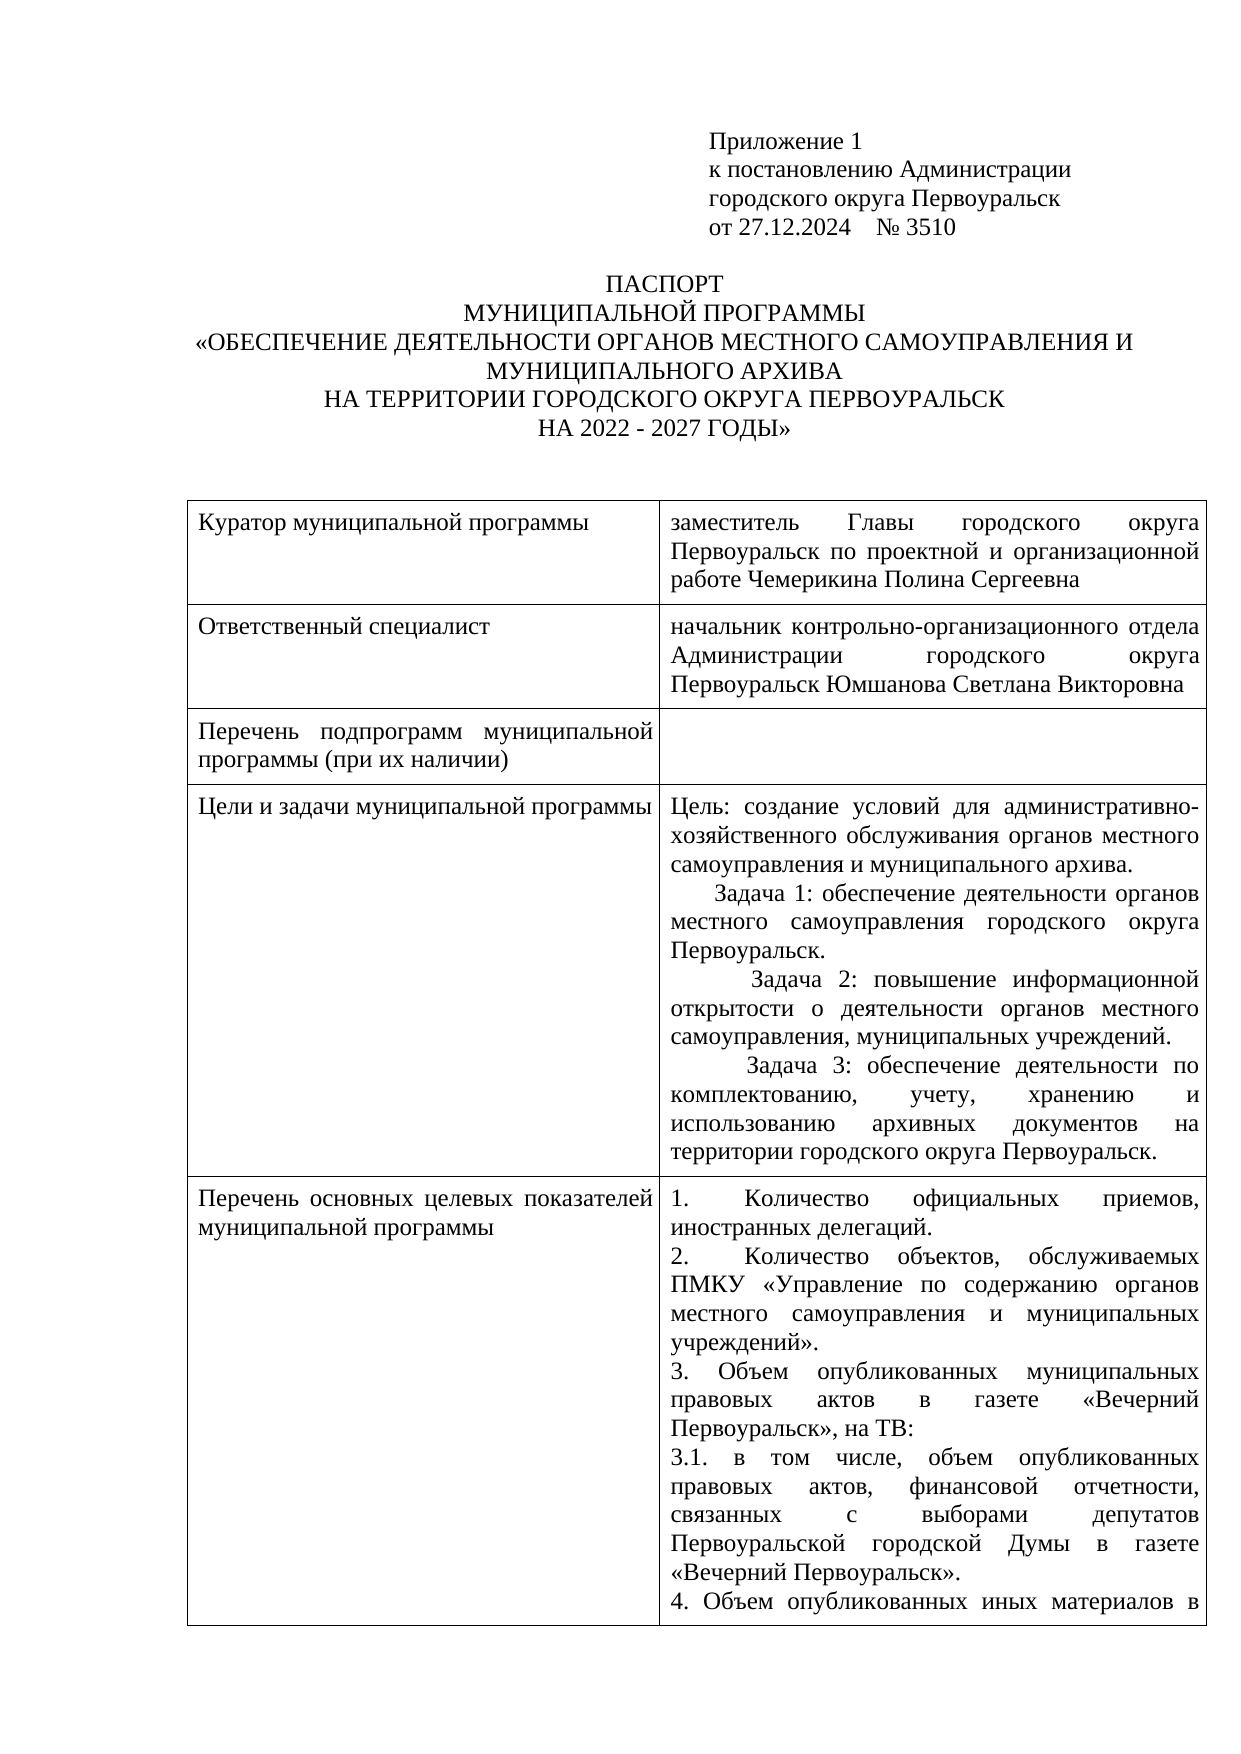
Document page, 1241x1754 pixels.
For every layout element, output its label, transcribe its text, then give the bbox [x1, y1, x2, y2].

table_header Куратор муниципальной программы [188, 501, 659, 604]
text «ОБЕСПЕЧЕНИЕ ДЕЯТЕЛЬНОСТИ ОРГАНОВ МЕСТНОГО САМОУПРАВЛЕНИЯ И МУНИЦИПАЛЬНОГО АРХИВА [177, 327, 1152, 384]
table_cell [660, 709, 1206, 784]
text Приложение 1 [709, 126, 1152, 154]
text ПАСПОРТ [177, 269, 1152, 298]
text к постановлению Администрации городского округа Первоуральск [709, 154, 1152, 212]
table_cell начальник контрольно-организационного отдела Администрации городского округа Первоуральск Юмшанова Светлана Викторовна [660, 605, 1206, 708]
text от 27.12.2024 № 3510 [709, 212, 1152, 241]
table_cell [660, 1177, 1206, 1625]
table_header заместитель Главы городского округа Первоуральск по проектной и организационной работе Чемерикина Полина Сергеевна [660, 501, 1206, 604]
text МУНИЦИПАЛЬНОЙ ПРОГРАММЫ [177, 298, 1152, 327]
table_cell Цели и задачи муниципальной программы [188, 785, 659, 1176]
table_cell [188, 1177, 659, 1625]
text НА 2022 - 2027 ГОДЫ» [177, 413, 1152, 442]
table_cell Ответственный специалист [188, 605, 659, 708]
table_cell Цель: создание условий для административно-хозяйственного обслуживания органов местного самоуправления и муниципального архива. Задача 1: обеспечение деятельности органов местного самоуправления городского округа Первоуральск. Задача 2: повышение информационной открытости о деятельности органов местного самоуправления, муниципальных учреждений. Задача 3: обеспечение деятельности по комплектованию, учету, хранению и использованию архивных документов на территории городского округа Первоуральск. [660, 785, 1206, 1176]
text НА ТЕРРИТОРИИ ГОРОДСКОГО ОКРУГА ПЕРВОУРАЛЬСК [177, 384, 1152, 413]
table_cell Перечень подпрограмм муниципальной программы (при их наличии) [188, 709, 659, 784]
